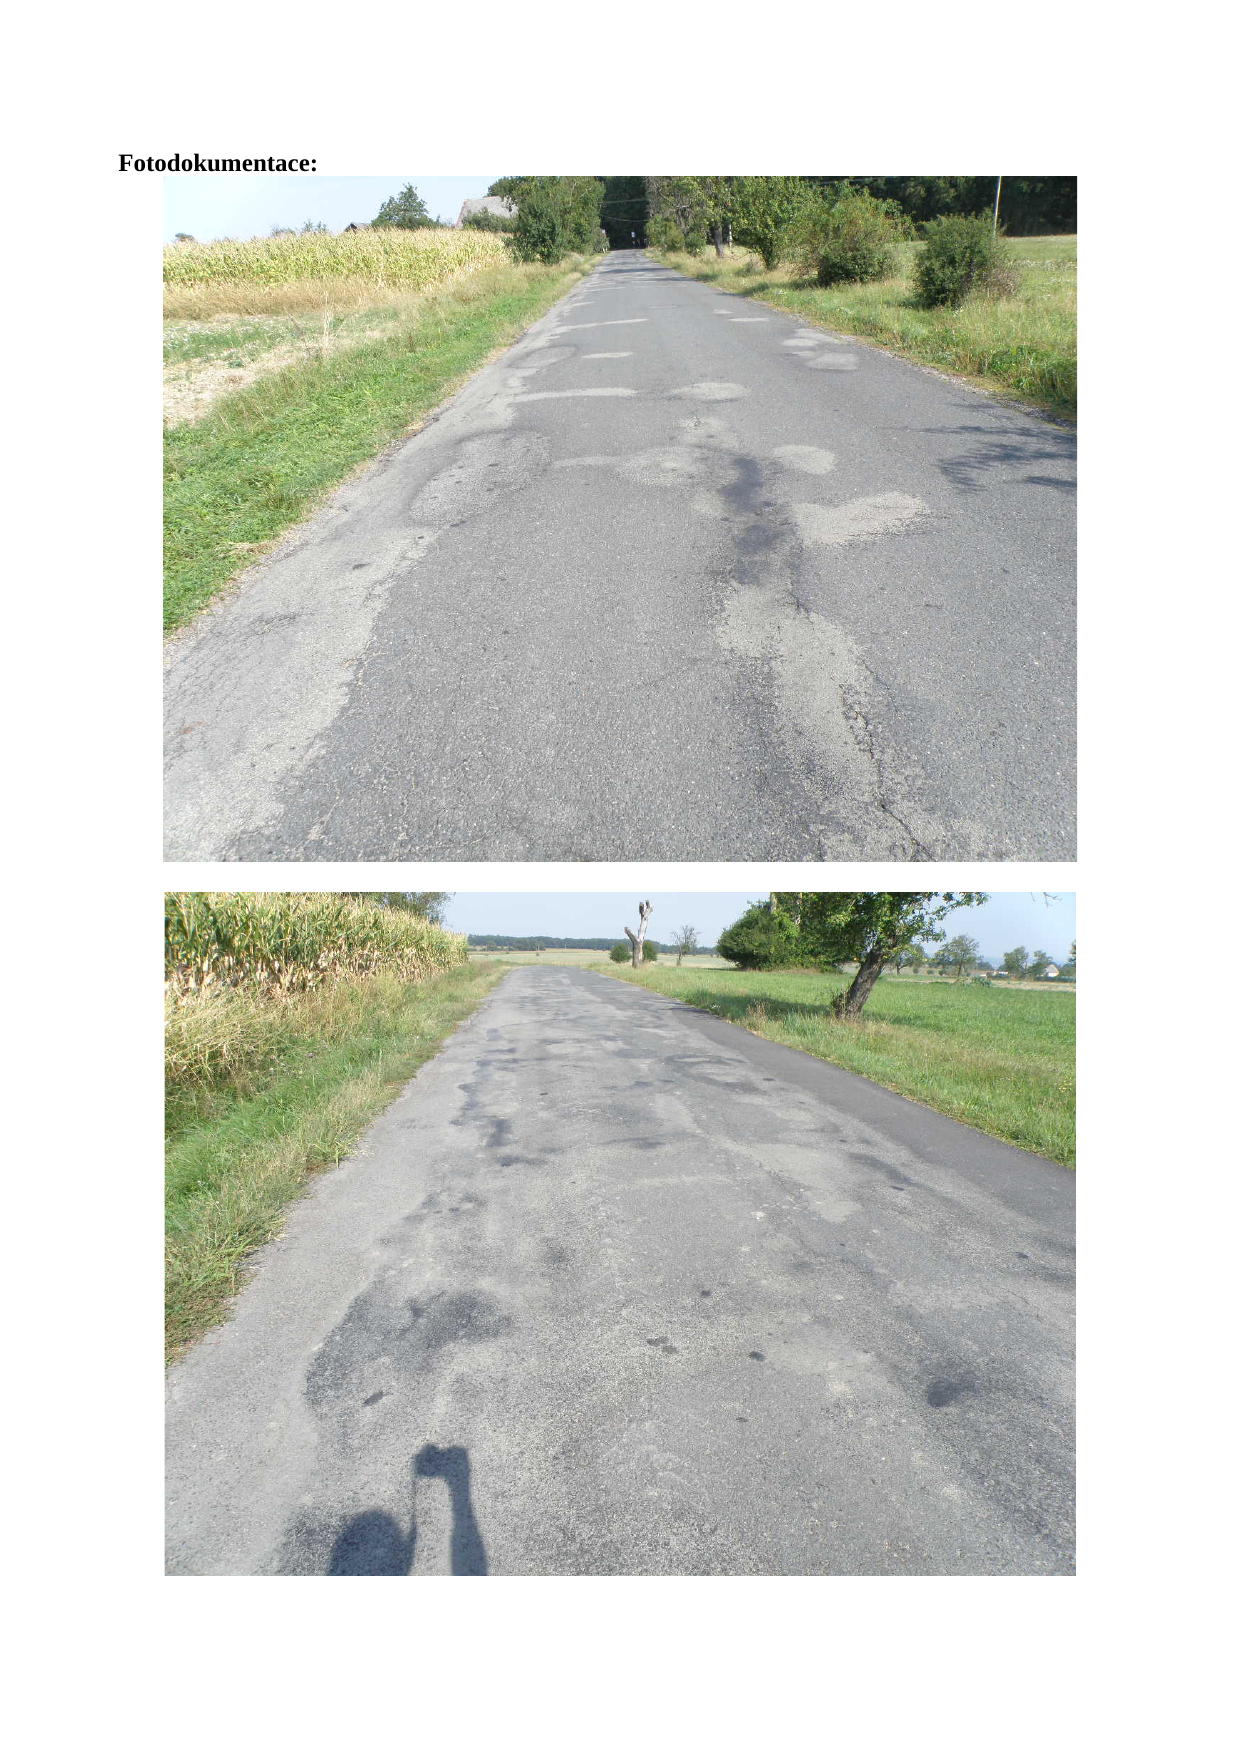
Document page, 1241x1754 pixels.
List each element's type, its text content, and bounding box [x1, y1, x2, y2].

text Fotodokumentace: [118, 148, 1122, 176]
picture [164, 892, 1076, 1576]
picture [163, 176, 1078, 862]
